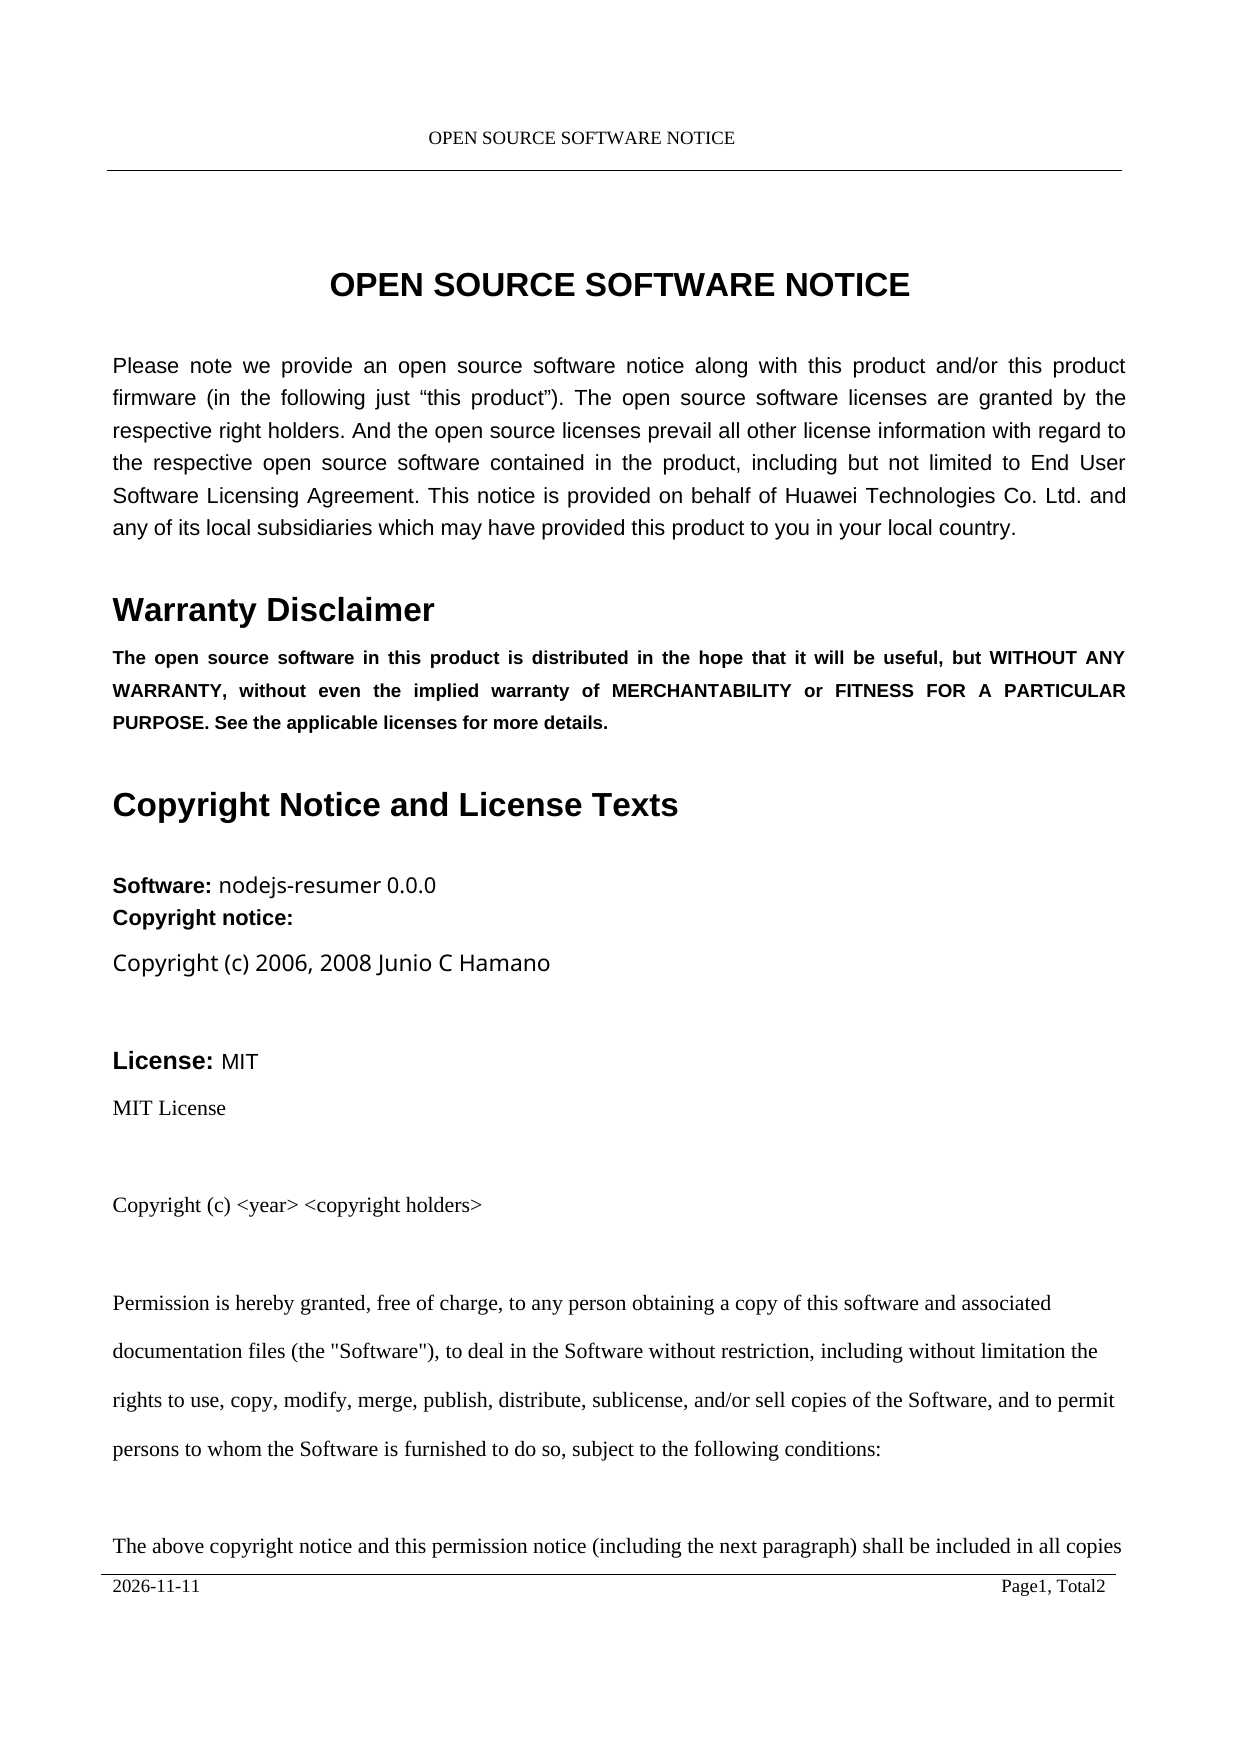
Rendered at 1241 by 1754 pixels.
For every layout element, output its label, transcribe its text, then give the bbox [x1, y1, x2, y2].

text License: MIT [112, 1044, 1128, 1077]
text Copyright Notice and License Texts [112, 771, 1128, 836]
text OPEN SOURCE SOFTWARE NOTICE [112, 251, 1128, 316]
text Copyright notice: [112, 901, 1128, 934]
text Software: nodejs-resumer 0.0.0 [112, 869, 1128, 901]
text Warranty Disclaimer [112, 576, 1128, 641]
text Copyright (c) 2006, 2008 Junio C Hamano [112, 947, 1128, 1028]
text The open source software in this product is distributed in the hope that it will be useful, but WITHOUT ANY WARRANTY, without even the implied warranty of MERCHANTABILITY or FITNESS FOR A PARTICULAR PURPOSE. See the applicable licenses for more details. [112, 641, 1128, 739]
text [112, 1091, 1128, 1562]
text Please note we provide an open source software notice along with this product and/or this product firmware (in the following just “this product”). The open source software licenses are granted by the respective right holders. And the open source licenses prevail all other license information with regard to the respective open source software contained in the product, including but not limited to End User Software Licensing Agreement. This notice is provided on behalf of Huawei Technologies Co. Ltd. and any of its local subsidiaries which may have provided this product to you in your local country. [112, 349, 1128, 544]
